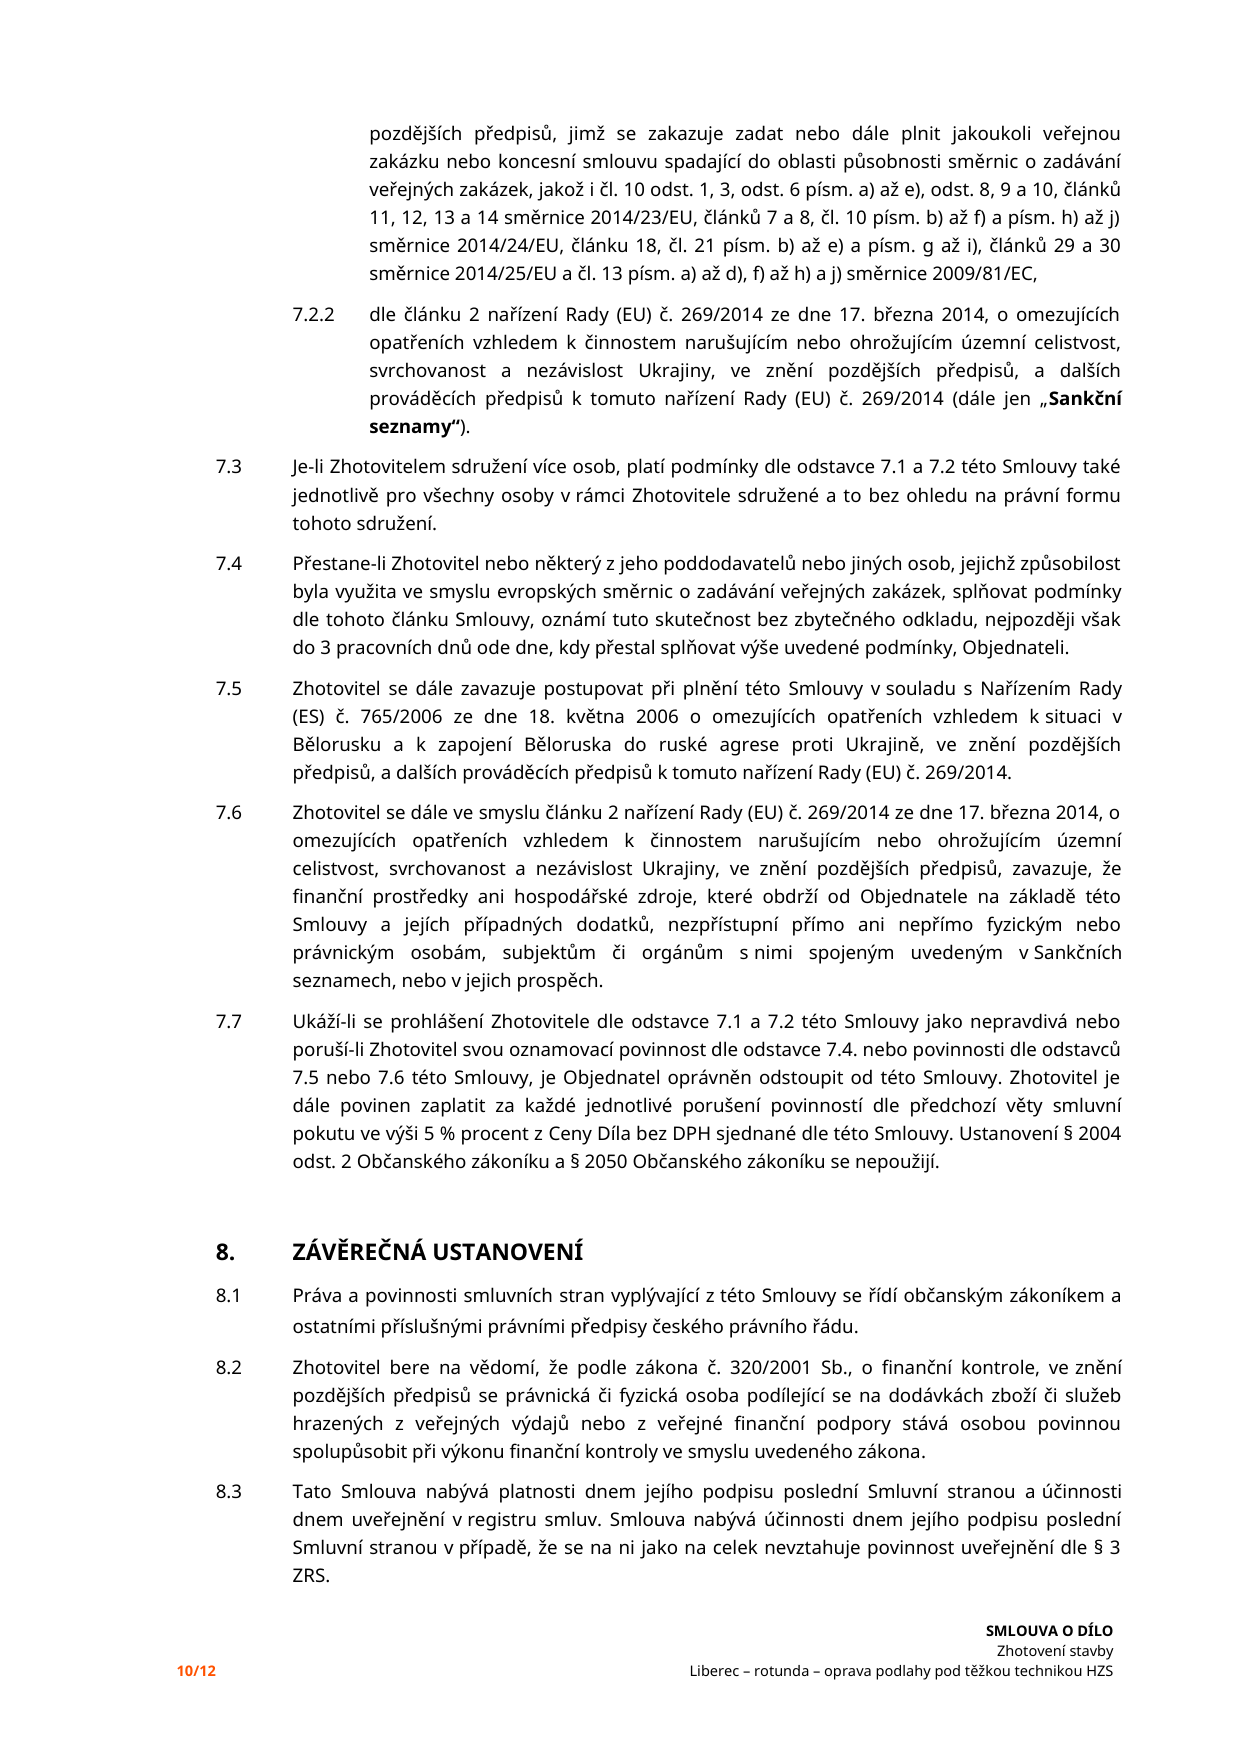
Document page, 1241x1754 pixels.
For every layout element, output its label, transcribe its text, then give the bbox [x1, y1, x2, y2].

text Přestane-li Zhotovitel nebo některý z jeho poddodavatelů nebo jiných osob, jejichž způsobilost byla využita ve smyslu evropských směrnic o zadávání veřejných zakázek, splňovat podmínky dle tohoto článku Smlouvy, oznámí tuto skutečnost bez zbytečného odkladu, nejpozději však do 3 pracovních dnů ode dne, kdy přestal splňovat výše uvedené podmínky, Objednateli. [216, 550, 1122, 660]
text Zhotovitel se dále zavazuje postupovat při plnění této Smlouvy v souladu s Nařízením Rady (ES) č. 765/2006 ze dne 18. května 2006 o omezujících opatřeních vzhledem k situaci v Bělorusku a k zapojení Běloruska do ruské agrese proti Ukrajině, ve znění pozdějších předpisů, a dalších prováděcích předpisů k tomuto nařízení Rady (EU) č. 269/2014. [216, 675, 1122, 784]
text Zhotovitel bere na vědomí, že podle zákona č. 320/2001 Sb., o finanční kontrole, ve znění pozdějších předpisů se právnická či fyzická osoba podílející se na dodávkách zboží či služeb hrazených z veřejných výdajů nebo z veřejné finanční podpory stává osobou povinnou spolupůsobit při výkonu finanční kontroly ve smyslu uvedeného zákona. [216, 1354, 1122, 1464]
text Tato Smlouva nabývá platnosti dnem jejího podpisu poslední Smluvní stranou a účinnosti dnem uveřejnění v registru smluv. Smlouva nabývá účinnosti dnem jejího podpisu poslední Smluvní stranou v případě, že se na ni jako na celek nevztahuje povinnost uveřejnění dle § 3 ZRS. [216, 1479, 1122, 1588]
text Zhotovitel se dále ve smyslu článku 2 nařízení Rady (EU) č. 269/2014 ze dne 17. března 2014, o omezujících opatřeních vzhledem k činnostem narušujícím nebo ohrožujícím územní celistvost, svrchovanost a nezávislost Ukrajiny, ve znění pozdějších předpisů, zavazuje, že finanční prostředky ani hospodářské zdroje, které obdrží od Objednatele na základě této Smlouvy a jejích případných dodatků, nezpřístupní přímo ani nepřímo fyzickým nebo právnickým osobám, subjektům či orgánům s nimi spojeným uvedeným v Sankčních seznamech, nebo v jejich prospěch. [216, 799, 1122, 993]
text dle článku 2 nařízení Rady (EU) č. 269/2014 ze dne 17. března 2014, o omezujících opatřeních vzhledem k činnostem narušujícím nebo ohrožujícím územní celistvost, svrchovanost a nezávislost Ukrajiny, ve znění pozdějších předpisů, a dalších prováděcích předpisů k tomuto nařízení Rady (EU) č. 269/2014 (dále jen „Sankční seznamy“). [292, 301, 1122, 439]
text Ukáží-li se prohlášení Zhotovitele dle odstavce 7.1 a 7.2 této Smlouvy jako nepravdivá nebo poruší-li Zhotovitel svou oznamovací povinnost dle odstavce 7.4. nebo povinnosti dle odstavců 7.5 nebo 7.6 této Smlouvy, je Objednatel oprávněn odstoupit od této Smlouvy. Zhotovitel je dále povinen zaplatit za každé jednotlivé porušení povinností dle předchozí věty smluvní pokutu ve výši 5 % procent z Ceny Díla bez DPH sjednané dle této Smlouvy. Ustanovení § 2004 odst. 2 Občanského zákoníku a § 2050 Občanského zákoníku se nepoužijí. [216, 1008, 1122, 1174]
text Je-li Zhotovitelem sdružení více osob, platí podmínky dle odstavce 7.1 a 7.2 této Smlouvy také jednotlivě pro všechny osoby v rámci Zhotovitele sdružené a to bez ohledu na právní formu tohoto sdružení. [216, 454, 1122, 535]
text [292, 121, 1122, 286]
text Práva a povinnosti smluvních stran vyplývající z této Smlouvy se řídí občanským zákoníkem a ostatními příslušnými právními předpisy českého právního řádu. [216, 1283, 1122, 1339]
text ZÁVĚREČNÁ USTANOVENÍ [216, 1236, 1122, 1267]
